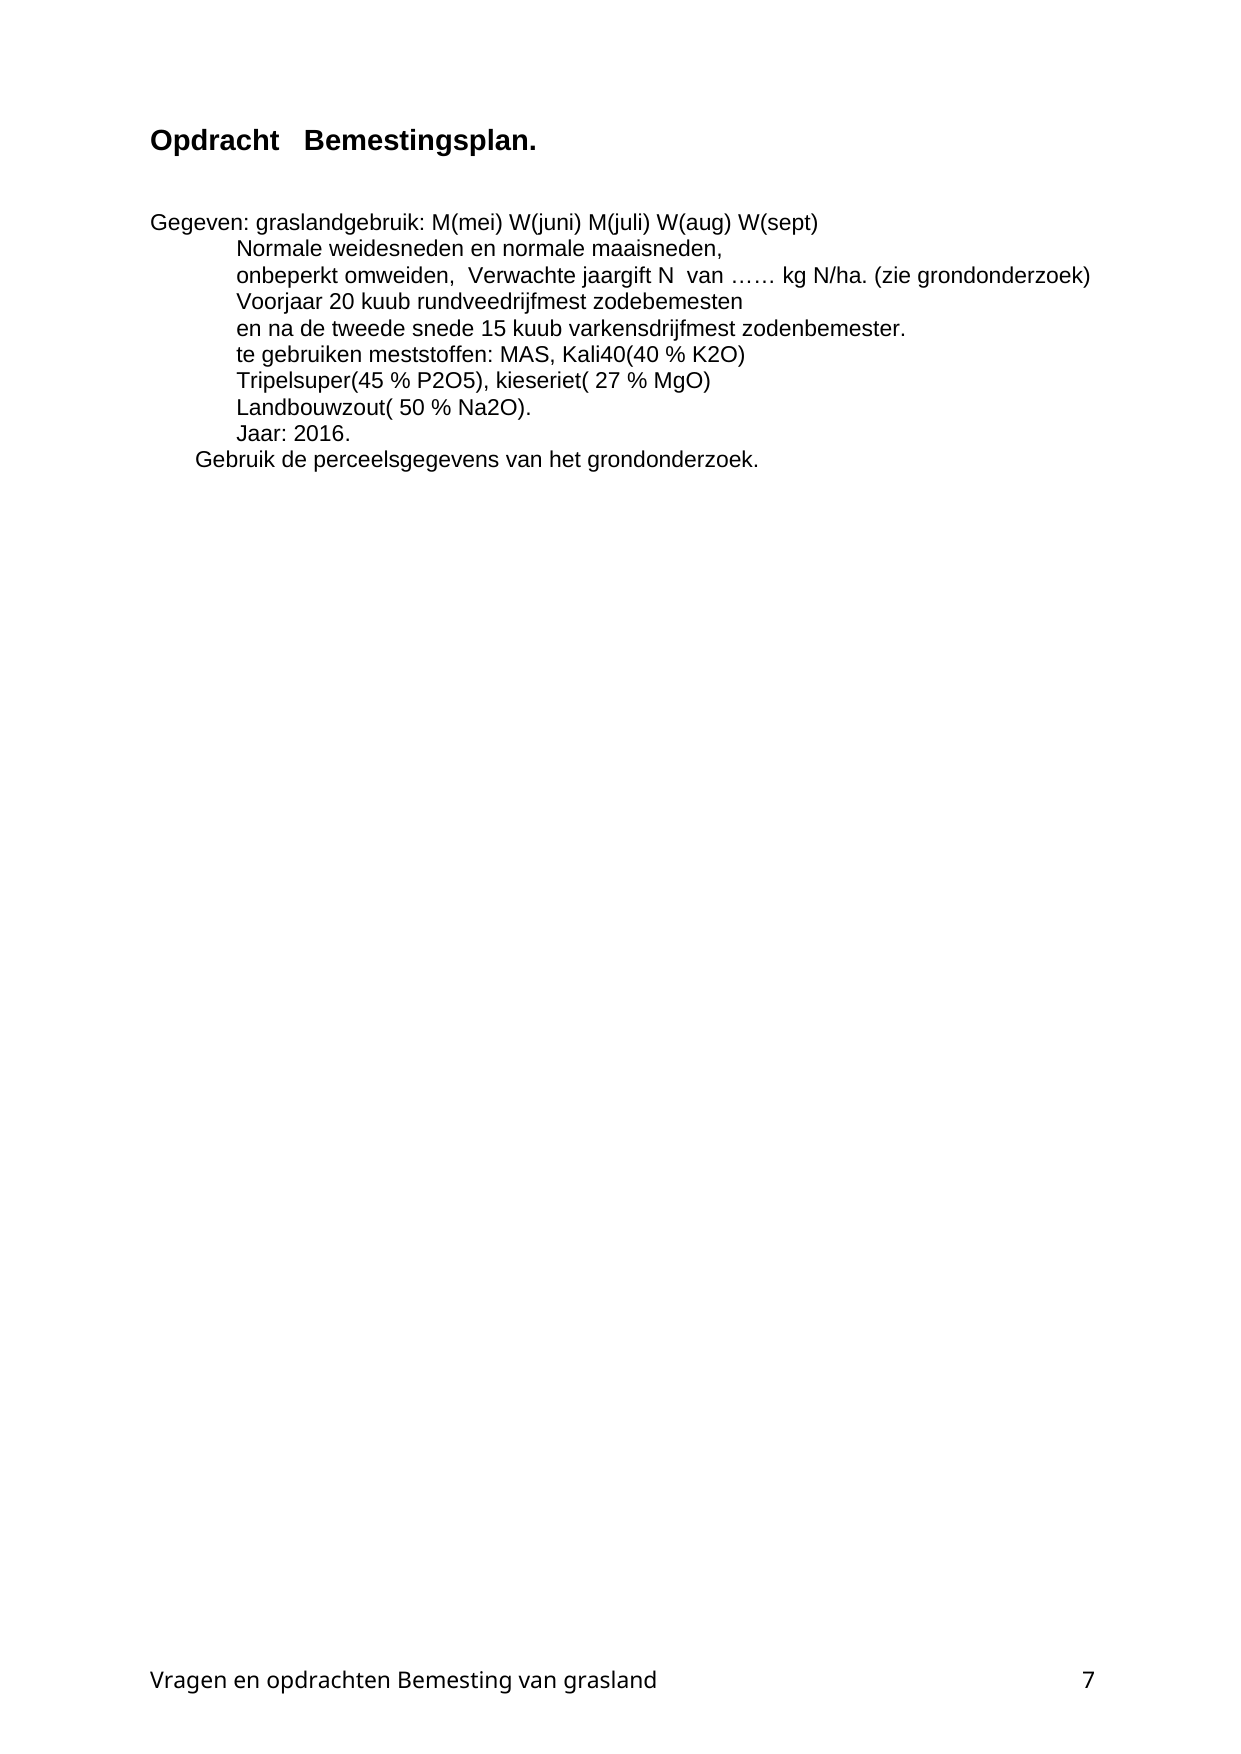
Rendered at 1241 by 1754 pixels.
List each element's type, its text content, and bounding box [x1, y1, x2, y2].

text Voorjaar rundveedrijfmest zodebemesten [150, 288, 1199, 314]
text Jaar: 2016. [150, 420, 1199, 446]
text Tripelsuper(45 % P2O5), kieseriet( 27 % MgO) [150, 367, 1199, 393]
text te gebruiken meststoffen: MAS, Kali40(40 % K2O) [150, 341, 1199, 367]
text Normale weidesneden en normale maaisneden, [150, 235, 1199, 262]
text Landbouwzout( 50 % Na2O). [150, 393, 1199, 420]
text Gebruik de perceelsgegevens van het grondonderzoek. [150, 446, 1199, 473]
text Gegeven: graslandgebruik: M(mei) W(juni) M(juli) W(aug) W(sept) [150, 209, 1199, 235]
text en na de tweede snede varkensdrijfmest zodenbemester. [150, 314, 1199, 341]
subtitle Opdracht Bemestingsplan. [150, 123, 1199, 156]
text onbeperkt omweiden, Verwachte jaargift N van …… kg N/ha. (zie grondonderzoek) [150, 262, 1199, 288]
